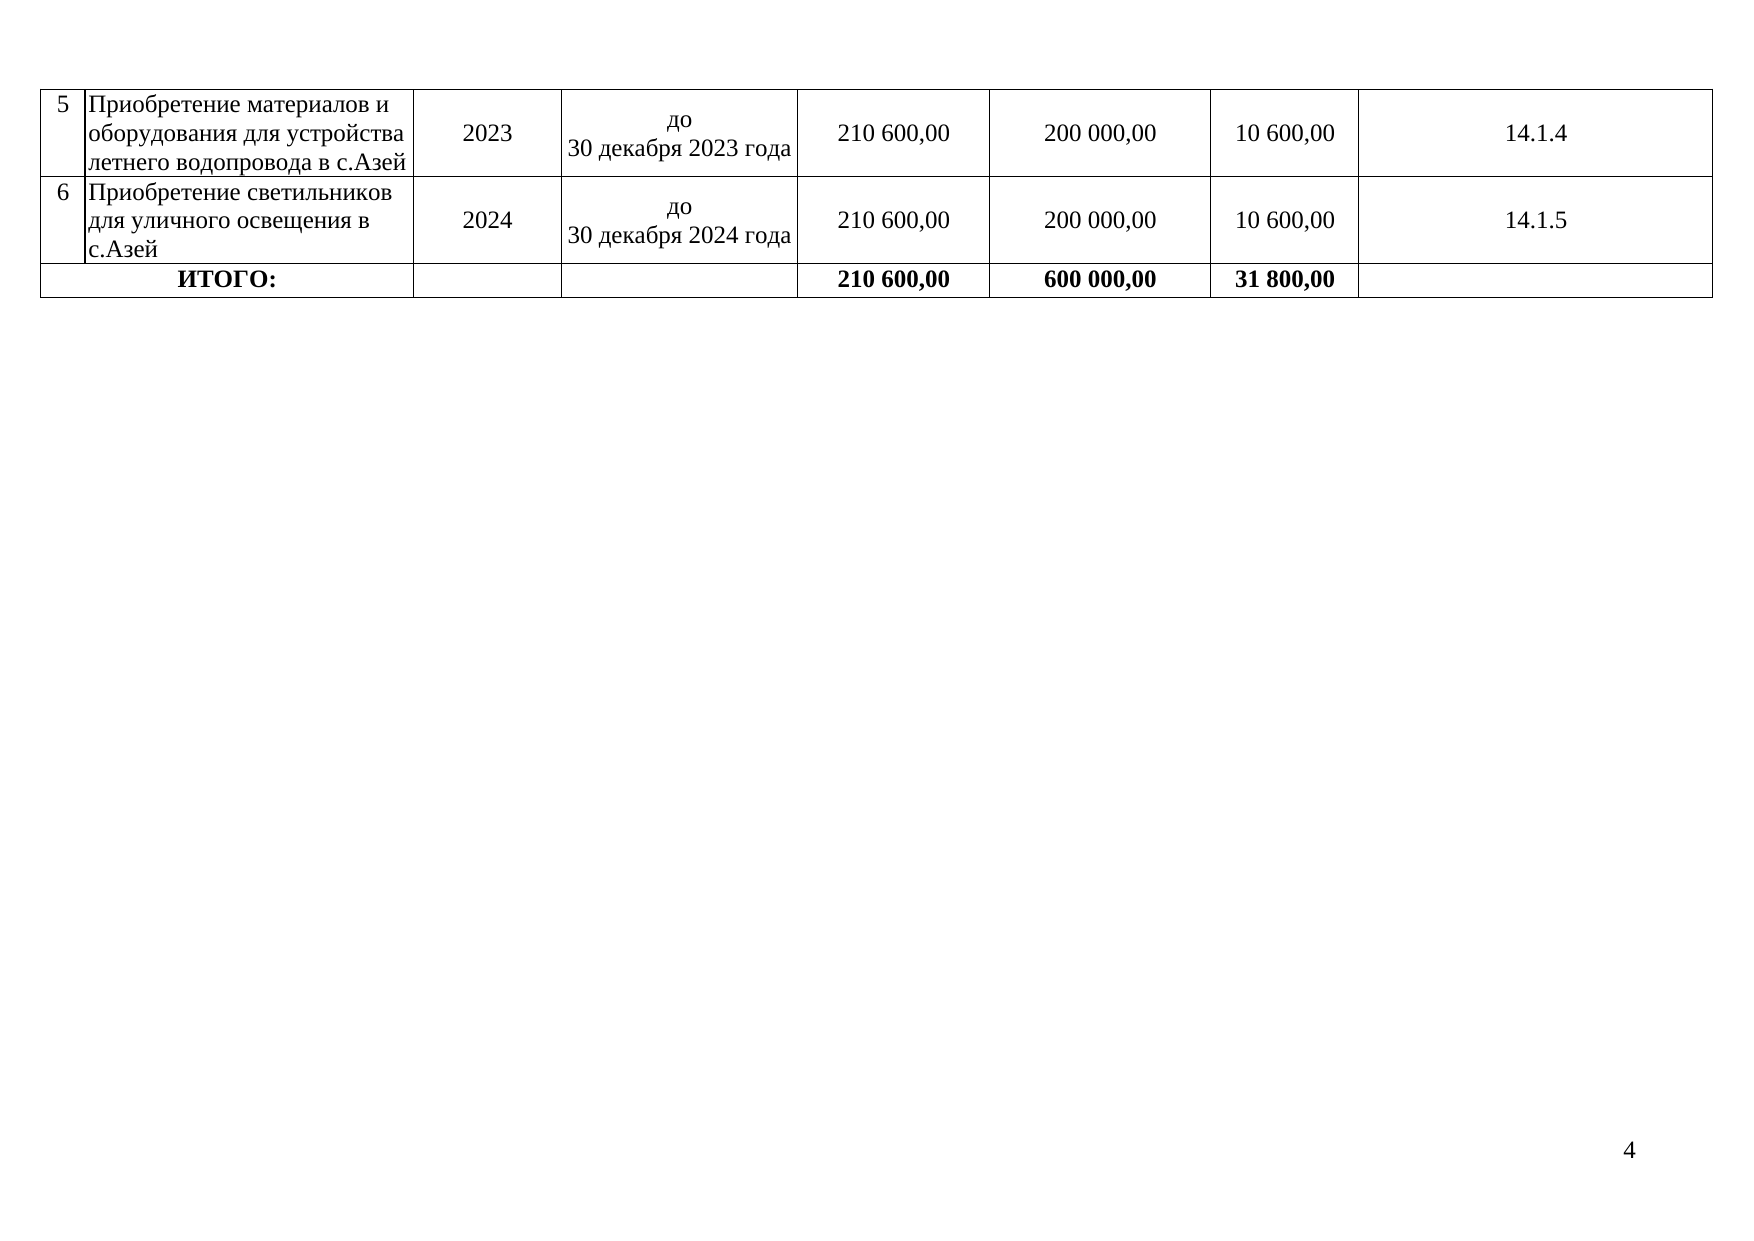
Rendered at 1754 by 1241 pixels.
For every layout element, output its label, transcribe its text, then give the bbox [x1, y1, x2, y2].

table_cell 10 600,00 [1211, 90, 1358, 176]
table_cell 14.1.4 [1359, 90, 1712, 176]
table_cell 600 000,00 [990, 264, 1210, 297]
table_cell [1359, 264, 1712, 297]
table_cell 210 600,00 [798, 264, 989, 297]
table_cell 210 600,00 [798, 90, 989, 176]
table_cell 31 800,00 [1211, 264, 1358, 297]
table_cell Приобретение светильников для уличного освещения в с.Азей [86, 177, 413, 263]
table_cell 210 600,00 [798, 177, 989, 263]
table_cell 2024 [414, 177, 561, 263]
table_cell 2023 [414, 90, 561, 176]
table_cell до 30 декабря 2023 года [562, 90, 797, 176]
table_cell [562, 264, 797, 297]
table_cell [414, 264, 561, 297]
table_cell 200 000,00 [990, 177, 1210, 263]
table_cell 200 000,00 [990, 90, 1210, 176]
table_cell до 30 декабря 2024 года [562, 177, 797, 263]
table_cell 10 600,00 [1211, 177, 1358, 263]
table_cell ИТОГО: [41, 264, 413, 297]
table_cell 5 [41, 90, 84, 176]
table_cell 6 [41, 177, 84, 263]
table_cell 14.1.5 [1359, 177, 1712, 263]
table_cell Приобретение материалов и оборудования для устройства летнего водопровода в с.Азей [86, 90, 413, 176]
